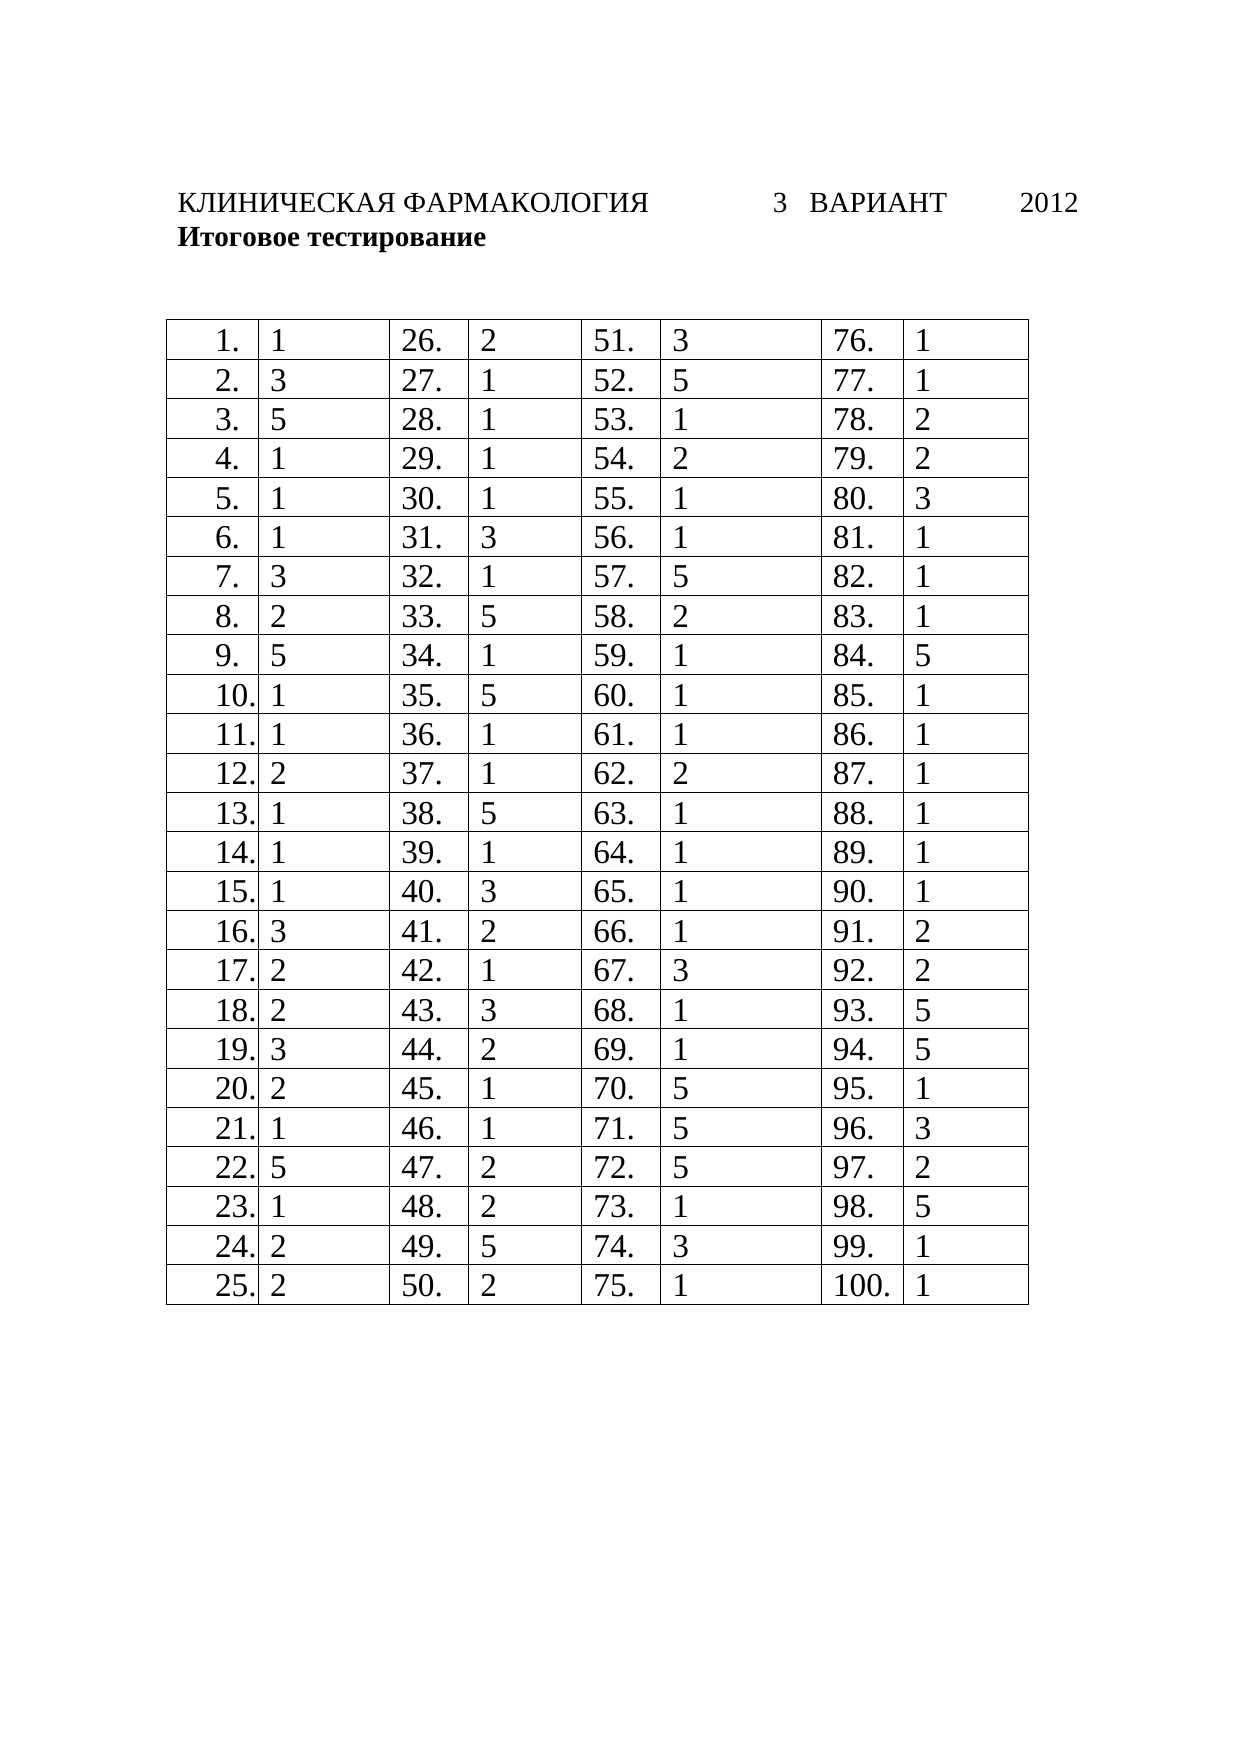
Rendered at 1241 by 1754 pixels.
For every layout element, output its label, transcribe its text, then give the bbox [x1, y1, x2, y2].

table_cell 1 [661, 990, 821, 1028]
table_cell 5 [661, 360, 821, 398]
table_cell 37. [390, 754, 468, 792]
table_cell 53. [582, 399, 660, 437]
table_cell 1 [469, 1069, 581, 1107]
table_cell 69. [582, 1029, 660, 1067]
table_cell 5 [661, 1069, 821, 1107]
table_cell 2 [259, 754, 389, 792]
table_cell 5 [259, 1147, 389, 1186]
table_cell [167, 439, 258, 477]
table_cell 2 [904, 911, 1028, 949]
table_cell 2 [259, 1226, 389, 1264]
table_cell 3 [904, 1108, 1028, 1146]
table_header 1 [904, 320, 1028, 359]
table_cell 5 [469, 675, 581, 713]
table_cell 3 [469, 990, 581, 1028]
table_cell 58. [582, 596, 660, 634]
table_cell 5 [661, 557, 821, 595]
table_cell [167, 911, 258, 949]
table_cell 3 [259, 557, 389, 595]
table_cell 1 [904, 1226, 1028, 1264]
table_cell 2 [259, 596, 389, 634]
table_cell 1 [661, 1187, 821, 1225]
table_cell [167, 1147, 258, 1186]
table_cell 82. [822, 557, 903, 595]
table_cell 32. [390, 557, 468, 595]
table_cell 96. [822, 1108, 903, 1146]
table_cell 3 [259, 360, 389, 398]
table_cell 1 [469, 557, 581, 595]
table_cell 60. [582, 675, 660, 713]
table_cell 43. [390, 990, 468, 1028]
table_cell 31. [390, 517, 468, 556]
table_cell 1 [661, 1029, 821, 1067]
table_cell 1 [259, 714, 389, 752]
table_cell 1 [661, 714, 821, 752]
table_header 3 [661, 320, 821, 359]
table_cell 1 [469, 439, 581, 477]
table_cell 1 [259, 478, 389, 516]
table_cell 84. [822, 635, 903, 674]
table_cell 75. [582, 1265, 660, 1304]
table_cell 44. [390, 1029, 468, 1067]
table_cell 1 [904, 557, 1028, 595]
table_cell 1 [904, 1069, 1028, 1107]
table_cell 2 [259, 1265, 389, 1304]
table_cell 70. [582, 1069, 660, 1107]
table_cell 77. [822, 360, 903, 398]
table_cell 1 [661, 793, 821, 831]
table_header [167, 320, 258, 359]
table_cell 95. [822, 1069, 903, 1107]
table_cell 1 [259, 832, 389, 871]
table_header 26. [390, 320, 468, 359]
table_cell 93. [822, 990, 903, 1028]
table_cell [167, 1265, 258, 1304]
table_cell [167, 1226, 258, 1264]
table_cell 87. [822, 754, 903, 792]
table_cell 2 [469, 1265, 581, 1304]
table_cell 1 [469, 635, 581, 674]
table_cell [167, 793, 258, 831]
table_cell 98. [822, 1187, 903, 1225]
table_cell 1 [904, 832, 1028, 871]
table_cell 1 [904, 1265, 1028, 1304]
table_cell 2 [469, 911, 581, 949]
table_cell 97. [822, 1147, 903, 1186]
table_cell 1 [904, 714, 1028, 752]
table_cell 71. [582, 1108, 660, 1146]
table_cell 42. [390, 950, 468, 989]
table_cell 46. [390, 1108, 468, 1146]
table_cell [167, 360, 258, 398]
table_cell 1 [469, 478, 581, 516]
table_cell 63. [582, 793, 660, 831]
table_header 2 [469, 320, 581, 359]
table_cell [167, 872, 258, 910]
table_cell 1 [661, 675, 821, 713]
table_cell 5 [661, 1147, 821, 1186]
table_cell 1 [904, 360, 1028, 398]
table_cell 2 [904, 950, 1028, 989]
table_cell 91. [822, 911, 903, 949]
table_cell 36. [390, 714, 468, 752]
table_cell 1 [259, 793, 389, 831]
table_cell [167, 557, 258, 595]
table_cell 1 [469, 754, 581, 792]
table_cell 67. [582, 950, 660, 989]
table_cell 1 [661, 517, 821, 556]
table_cell 2 [661, 596, 821, 634]
table_cell 5 [661, 1108, 821, 1146]
table_cell 2 [904, 1147, 1028, 1186]
table_cell 3 [904, 478, 1028, 516]
table_cell 2 [661, 439, 821, 477]
table_cell 1 [661, 911, 821, 949]
table_cell 1 [904, 754, 1028, 792]
table_cell 94. [822, 1029, 903, 1067]
table_cell 3 [661, 1226, 821, 1264]
table_cell 81. [822, 517, 903, 556]
table_cell 41. [390, 911, 468, 949]
table_cell 1 [259, 872, 389, 910]
text КЛИНИЧЕСКАЯ ФАРМАКОЛОГИЯ 3 ВАРИАНТ 2012 [177, 185, 1152, 219]
table_cell 48. [390, 1187, 468, 1225]
table_cell 1 [661, 478, 821, 516]
table_cell 1 [259, 675, 389, 713]
table_cell 2 [469, 1187, 581, 1225]
table_cell [167, 478, 258, 516]
table_cell [167, 596, 258, 634]
table_cell 2 [469, 1147, 581, 1186]
table_cell 49. [390, 1226, 468, 1264]
table_cell [167, 1108, 258, 1146]
table_cell 28. [390, 399, 468, 437]
table_cell 5 [469, 1226, 581, 1264]
table_cell 88. [822, 793, 903, 831]
table_cell [167, 950, 258, 989]
table_cell 72. [582, 1147, 660, 1186]
table_cell 1 [661, 832, 821, 871]
table_cell 5 [259, 635, 389, 674]
table_cell [167, 1069, 258, 1107]
table_cell 57. [582, 557, 660, 595]
table_cell 52. [582, 360, 660, 398]
table_cell 47. [390, 1147, 468, 1186]
table_cell 64. [582, 832, 660, 871]
table_cell 5 [904, 1187, 1028, 1225]
table_cell 3 [259, 1029, 389, 1067]
table_cell 34. [390, 635, 468, 674]
table_cell 89. [822, 832, 903, 871]
table_cell 55. [582, 478, 660, 516]
table_cell 68. [582, 990, 660, 1028]
table_header 1 [259, 320, 389, 359]
table_cell 3 [469, 872, 581, 910]
table_cell 83. [822, 596, 903, 634]
table_cell 40. [390, 872, 468, 910]
table_cell 85. [822, 675, 903, 713]
table_cell [167, 1029, 258, 1067]
table_cell 1 [469, 360, 581, 398]
table_cell 2 [259, 950, 389, 989]
table_cell 50. [390, 1265, 468, 1304]
table_cell 92. [822, 950, 903, 989]
table_cell 5 [469, 596, 581, 634]
table_cell 5 [904, 1029, 1028, 1067]
table_cell 54. [582, 439, 660, 477]
table_cell 1 [904, 872, 1028, 910]
table_cell 1 [904, 675, 1028, 713]
table_cell 1 [661, 635, 821, 674]
table_header 76. [822, 320, 903, 359]
table_cell 5 [259, 399, 389, 437]
table_cell 45. [390, 1069, 468, 1107]
table_cell 59. [582, 635, 660, 674]
table_cell 29. [390, 439, 468, 477]
table_cell 1 [661, 872, 821, 910]
table_cell 80. [822, 478, 903, 516]
table_cell [167, 714, 258, 752]
table_cell 56. [582, 517, 660, 556]
table_cell 78. [822, 399, 903, 437]
table_cell 3 [469, 517, 581, 556]
table_cell 1 [904, 596, 1028, 634]
table_cell 27. [390, 360, 468, 398]
table_cell [167, 832, 258, 871]
table_cell 62. [582, 754, 660, 792]
table_cell 1 [661, 399, 821, 437]
table_cell [167, 1187, 258, 1225]
table_cell 61. [582, 714, 660, 752]
table_cell 79. [822, 439, 903, 477]
table_cell 5 [904, 635, 1028, 674]
table_cell 1 [259, 517, 389, 556]
table_cell 2 [469, 1029, 581, 1067]
table_cell 2 [904, 439, 1028, 477]
text Итоговое тестирование [177, 219, 1152, 252]
table_cell 2 [904, 399, 1028, 437]
table_cell [167, 399, 258, 437]
table_cell 1 [661, 1265, 821, 1304]
table_cell 5 [469, 793, 581, 831]
table_cell [167, 754, 258, 792]
table_cell [167, 990, 258, 1028]
table_cell [167, 675, 258, 713]
table_cell 33. [390, 596, 468, 634]
table_cell 1 [904, 517, 1028, 556]
table_cell 1 [469, 399, 581, 437]
table_cell 100. [822, 1265, 903, 1304]
table_cell [167, 517, 258, 556]
table_cell 2 [259, 1069, 389, 1107]
table_cell 2 [259, 990, 389, 1028]
table_cell 74. [582, 1226, 660, 1264]
table_cell 1 [469, 1108, 581, 1146]
table_cell 99. [822, 1226, 903, 1264]
table_cell 73. [582, 1187, 660, 1225]
table_cell 30. [390, 478, 468, 516]
table_cell 5 [904, 990, 1028, 1028]
table_cell 1 [259, 1187, 389, 1225]
table_cell 1 [259, 1108, 389, 1146]
table_header 51. [582, 320, 660, 359]
table_cell 2 [661, 754, 821, 792]
table_cell 1 [469, 714, 581, 752]
table_cell 65. [582, 872, 660, 910]
table_cell 3 [661, 950, 821, 989]
table_cell 35. [390, 675, 468, 713]
table_cell 1 [469, 832, 581, 871]
table_cell 3 [259, 911, 389, 949]
table_cell 1 [469, 950, 581, 989]
table_cell 86. [822, 714, 903, 752]
table_cell 38. [390, 793, 468, 831]
table_cell [167, 635, 258, 674]
table_cell 90. [822, 872, 903, 910]
table_cell 66. [582, 911, 660, 949]
table_cell 1 [904, 793, 1028, 831]
table_cell 39. [390, 832, 468, 871]
table_cell 1 [259, 439, 389, 477]
